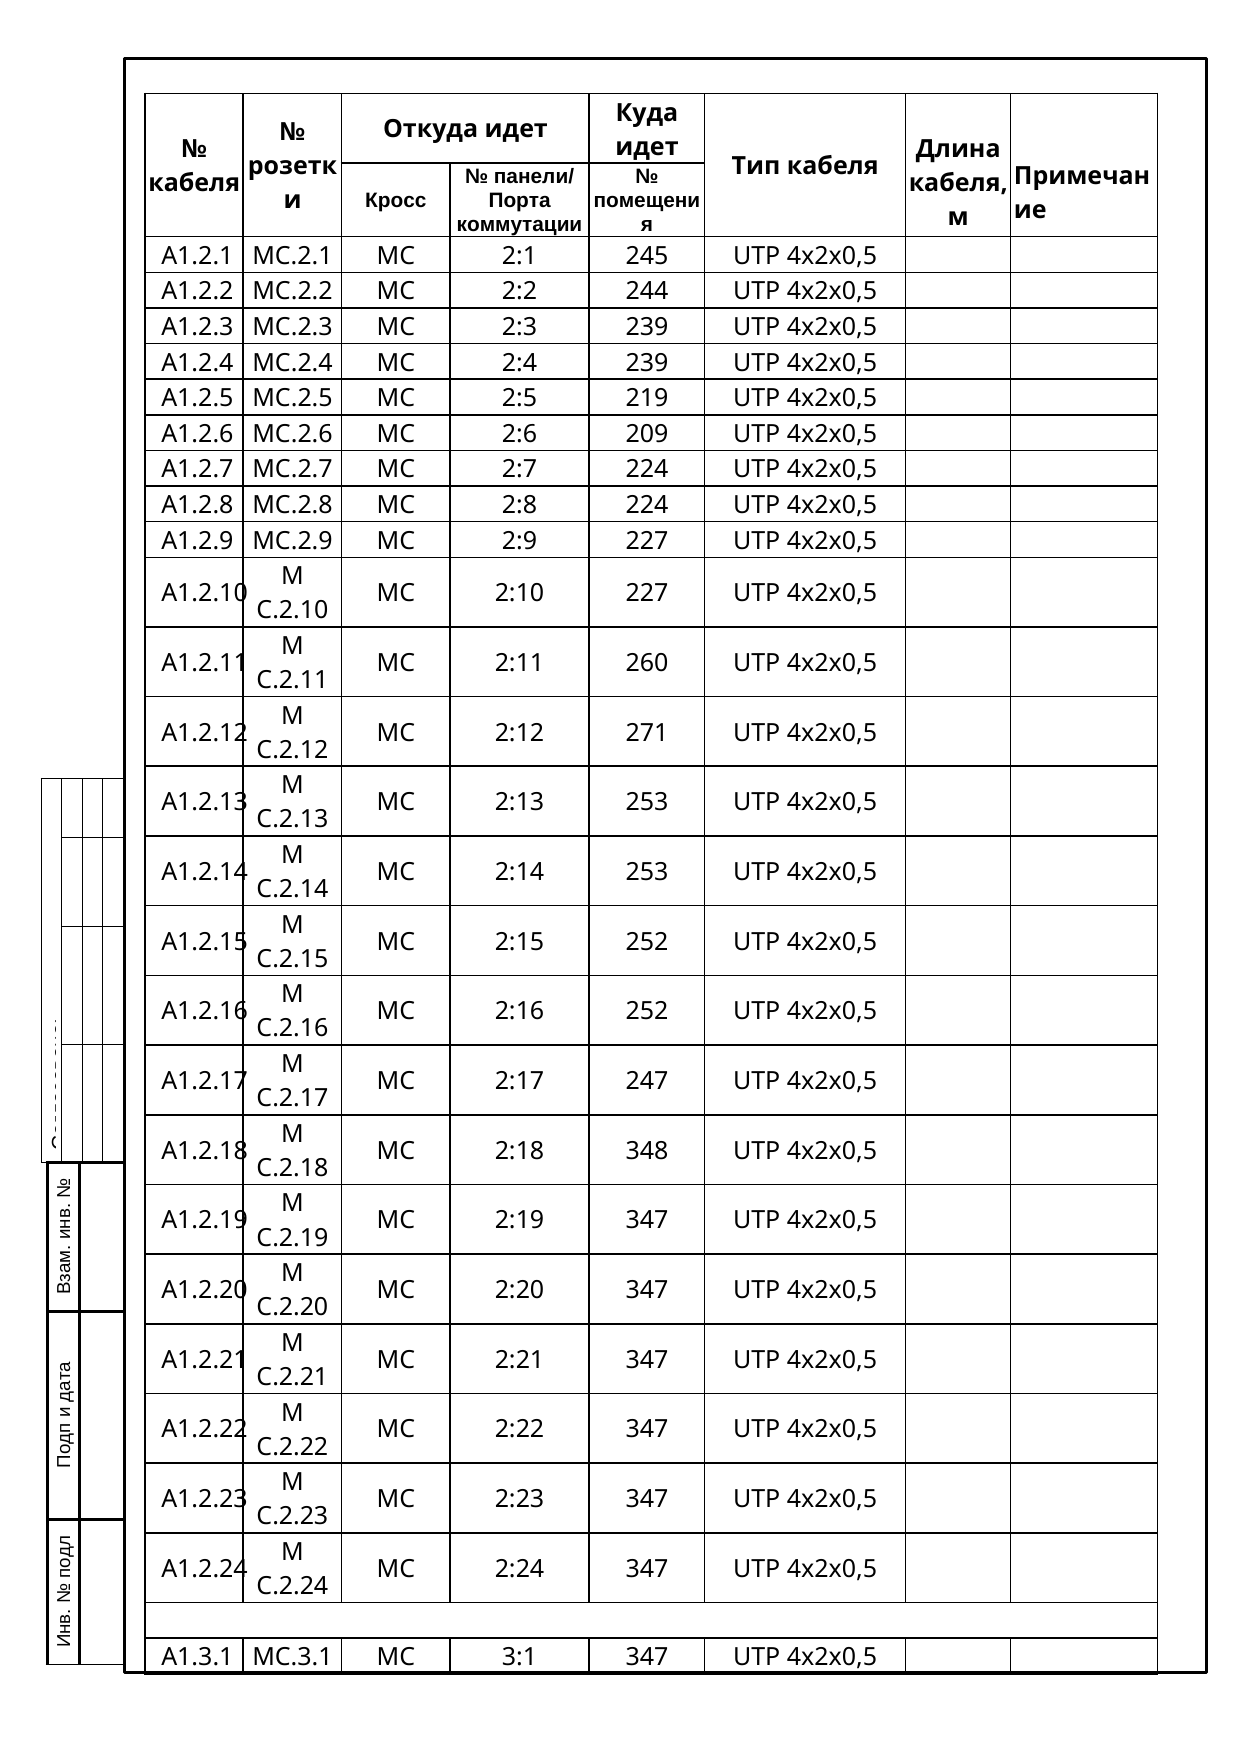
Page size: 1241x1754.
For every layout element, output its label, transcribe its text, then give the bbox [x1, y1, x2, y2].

table_cell [906, 1464, 1010, 1532]
table_cell UTP 4х2х0,5 [705, 273, 905, 307]
table_cell МС.2.9 [244, 522, 341, 556]
table_cell UTP 4х2х0,5 [705, 628, 905, 696]
table_cell МС.2.22 [244, 1394, 341, 1462]
table_cell 245 [590, 237, 704, 271]
table_cell МС.2.1 [244, 237, 341, 271]
table_cell A1.2.14 [146, 837, 242, 905]
table_cell A1.2.21 [146, 1325, 242, 1393]
table_cell [906, 451, 1010, 485]
table_cell МС.2.18 [244, 1116, 341, 1183]
table_cell 2:9 [451, 522, 588, 556]
table_cell MC [342, 906, 449, 974]
table_cell [906, 837, 1010, 905]
table_cell 219 [590, 380, 704, 414]
table_cell МС.2.21 [244, 1325, 341, 1393]
table_cell 347 [590, 1325, 704, 1393]
table_cell A1.2.10 [146, 558, 242, 626]
table_cell A1.2.3 [146, 309, 242, 343]
table_cell UTP 4х2х0,5 [705, 1255, 905, 1323]
table_cell A1.2.6 [146, 416, 242, 449]
table_cell 2:19 [451, 1185, 588, 1253]
table_cell [906, 237, 1010, 271]
table_cell [906, 767, 1010, 835]
table_cell [1011, 906, 1157, 974]
table_cell МС.2.24 [244, 1534, 341, 1602]
table_cell [1011, 344, 1157, 378]
table_cell [1011, 837, 1157, 905]
table_cell [906, 1534, 1010, 1602]
table_cell [1011, 1046, 1157, 1114]
table_cell [906, 906, 1010, 974]
table_cell MC [342, 837, 449, 905]
table_cell [146, 1603, 1157, 1637]
table_cell UTP 4х2х0,5 [705, 380, 905, 414]
table_header № кабеля [146, 94, 242, 236]
table_cell [1011, 1639, 1157, 1673]
table_cell [906, 487, 1010, 521]
table_cell 227 [590, 558, 704, 626]
table_cell [1011, 416, 1157, 449]
table_cell [1011, 380, 1157, 414]
table_cell 271 [590, 697, 704, 765]
table_header Тип кабеля [705, 94, 905, 236]
table_cell MC [342, 767, 449, 835]
table_cell 2:18 [451, 1116, 588, 1183]
table_cell MC [342, 1394, 449, 1462]
table_cell МС.2.10 [244, 558, 341, 626]
table_cell MC [342, 976, 449, 1044]
table_cell MC [342, 1255, 449, 1323]
table_cell МС.2.11 [244, 628, 341, 696]
table_cell [1011, 1255, 1157, 1323]
table_cell [1011, 558, 1157, 626]
table_cell [906, 1325, 1010, 1393]
table_cell 347 [590, 1255, 704, 1323]
table_cell A1.2.18 [146, 1116, 242, 1183]
table_cell МС.2.7 [244, 451, 341, 485]
table_cell № панели/ Порта коммутации [451, 164, 588, 236]
table_cell [1011, 976, 1157, 1044]
table_cell [906, 558, 1010, 626]
table_cell 347 [590, 1464, 704, 1532]
table_cell UTP 4х2х0,5 [705, 309, 905, 343]
table_cell MC [342, 628, 449, 696]
table_cell [1011, 237, 1157, 271]
table_cell [906, 416, 1010, 449]
table_cell 209 [590, 416, 704, 449]
table_cell [1011, 273, 1157, 307]
table_cell MC [342, 1464, 449, 1532]
table_cell 347 [590, 1534, 704, 1602]
table_header Откуда идет [342, 94, 588, 162]
table_cell [1011, 628, 1157, 696]
table_cell МС.2.12 [244, 697, 341, 765]
table_cell 253 [590, 767, 704, 835]
table_cell A1.3.1 [146, 1639, 242, 1673]
table_cell 2:2 [451, 273, 588, 307]
table_cell UTP 4х2х0,5 [705, 1325, 905, 1393]
table_cell МС.3.1 [244, 1639, 341, 1673]
table_cell 2:1 [451, 237, 588, 271]
table_cell МС.2.2 [244, 273, 341, 307]
table_cell 224 [590, 451, 704, 485]
table_cell МС.2.20 [244, 1255, 341, 1323]
table_cell A1.2.11 [146, 628, 242, 696]
table_cell UTP 4х2х0,5 [705, 1116, 905, 1183]
table_cell [906, 1116, 1010, 1183]
table_cell UTP 4х2х0,5 [705, 1185, 905, 1253]
table_cell 2:3 [451, 309, 588, 343]
table_cell 2:6 [451, 416, 588, 449]
table_header № розетки [244, 94, 341, 236]
table_header Длина кабеля, м [906, 94, 1010, 236]
table_cell MC [342, 487, 449, 521]
table_cell 2:11 [451, 628, 588, 696]
table_cell UTP 4х2х0,5 [705, 1464, 905, 1532]
table_cell MC [342, 380, 449, 414]
table_cell МС.2.23 [244, 1464, 341, 1532]
table_cell MC [342, 1116, 449, 1183]
table_cell MC [342, 237, 449, 271]
table_cell [1011, 1116, 1157, 1183]
table_cell UTP 4х2х0,5 [705, 451, 905, 485]
table_cell A1.2.4 [146, 344, 242, 378]
table_cell 2:20 [451, 1255, 588, 1323]
table_cell 247 [590, 1046, 704, 1114]
table_cell [906, 1394, 1010, 1462]
table_cell [906, 1185, 1010, 1253]
table_cell UTP 4х2х0,5 [705, 522, 905, 556]
table_cell МС.2.13 [244, 767, 341, 835]
table_cell 239 [590, 309, 704, 343]
table_cell UTP 4х2х0,5 [705, 344, 905, 378]
table_cell UTP 4х2х0,5 [705, 837, 905, 905]
table_cell A1.2.13 [146, 767, 242, 835]
table_cell МС.2.14 [244, 837, 341, 905]
table_cell [906, 1639, 1010, 1673]
table_cell UTP 4х2х0,5 [705, 767, 905, 835]
table_cell MC [342, 697, 449, 765]
table_cell [906, 522, 1010, 556]
table_cell UTP 4х2х0,5 [705, 976, 905, 1044]
table_cell 2:7 [451, 451, 588, 485]
table_cell UTP 4х2х0,5 [705, 1534, 905, 1602]
table_cell Кросс [342, 164, 449, 236]
table_cell [906, 697, 1010, 765]
table_cell A1.2.9 [146, 522, 242, 556]
table_cell [1011, 309, 1157, 343]
table_cell MC [342, 309, 449, 343]
table_cell 253 [590, 837, 704, 905]
table_cell A1.2.2 [146, 273, 242, 307]
table_cell 224 [590, 487, 704, 521]
table_cell MC [342, 558, 449, 626]
table_cell 2:23 [451, 1464, 588, 1532]
table_cell UTP 4х2х0,5 [705, 1394, 905, 1462]
table_cell 244 [590, 273, 704, 307]
table_cell A1.2.22 [146, 1394, 242, 1462]
table_cell 2:10 [451, 558, 588, 626]
table_cell МС.2.16 [244, 976, 341, 1044]
table_cell A1.2.23 [146, 1464, 242, 1532]
table_cell [906, 628, 1010, 696]
table_cell UTP 4х2х0,5 [705, 697, 905, 765]
table_cell 2:24 [451, 1534, 588, 1602]
table_cell 348 [590, 1116, 704, 1183]
table_cell [906, 976, 1010, 1044]
table_cell 2:22 [451, 1394, 588, 1462]
table_cell 252 [590, 976, 704, 1044]
table_cell A1.2.17 [146, 1046, 242, 1114]
table_cell МС.2.8 [244, 487, 341, 521]
table_cell МС.2.17 [244, 1046, 341, 1114]
table_cell МС.2.3 [244, 309, 341, 343]
table_cell [1011, 1534, 1157, 1602]
table_cell МС.2.4 [244, 344, 341, 378]
table_cell 2:4 [451, 344, 588, 378]
table_cell MC [342, 1639, 449, 1673]
table_cell A1.2.19 [146, 1185, 242, 1253]
table_cell [1011, 697, 1157, 765]
table_cell UTP 4х2х0,5 [705, 906, 905, 974]
table_cell 2:13 [451, 767, 588, 835]
table_cell [1011, 522, 1157, 556]
table_cell A1.2.7 [146, 451, 242, 485]
table_cell A1.2.12 [146, 697, 242, 765]
table_cell MC [342, 1046, 449, 1114]
table_cell 2:14 [451, 837, 588, 905]
table_cell [1011, 1185, 1157, 1253]
table_cell UTP 4х2х0,5 [705, 487, 905, 521]
table_header Примечание [1011, 94, 1157, 236]
table_cell [1011, 487, 1157, 521]
table_cell MC [342, 273, 449, 307]
table_cell 347 [590, 1185, 704, 1253]
table_cell A1.2.8 [146, 487, 242, 521]
table_cell 3:1 [451, 1639, 588, 1673]
table_cell МС.2.15 [244, 906, 341, 974]
table_cell 2:8 [451, 487, 588, 521]
table_cell MC [342, 344, 449, 378]
table_cell UTP 4х2х0,5 [705, 1639, 905, 1673]
table_cell UTP 4х2х0,5 [705, 416, 905, 449]
table_cell [1011, 1325, 1157, 1393]
table_cell [1011, 1394, 1157, 1462]
table_cell [906, 1046, 1010, 1114]
table_cell 2:15 [451, 906, 588, 974]
table_cell 260 [590, 628, 704, 696]
table_cell 347 [590, 1394, 704, 1462]
table_cell MC [342, 416, 449, 449]
table_cell [1011, 767, 1157, 835]
table_cell A1.2.20 [146, 1255, 242, 1323]
table_cell UTP 4х2х0,5 [705, 558, 905, 626]
table_cell 239 [590, 344, 704, 378]
table_cell 2:16 [451, 976, 588, 1044]
table_cell 2:21 [451, 1325, 588, 1393]
table_header Куда идет [590, 94, 704, 162]
table_cell MC [342, 522, 449, 556]
table_cell МС.2.6 [244, 416, 341, 449]
table_cell 347 [590, 1639, 704, 1673]
table_cell A1.2.5 [146, 380, 242, 414]
table_cell MC [342, 1534, 449, 1602]
table_cell [906, 344, 1010, 378]
table_cell A1.2.24 [146, 1534, 242, 1602]
table_cell № помещения [590, 164, 704, 236]
table_cell [906, 1255, 1010, 1323]
table_cell MC [342, 451, 449, 485]
table_cell A1.2.16 [146, 976, 242, 1044]
table_cell UTP 4х2х0,5 [705, 237, 905, 271]
table_cell 2:5 [451, 380, 588, 414]
table_cell 227 [590, 522, 704, 556]
table_cell [906, 309, 1010, 343]
table_cell [1011, 1464, 1157, 1532]
table_cell A1.2.15 [146, 906, 242, 974]
table_cell 2:17 [451, 1046, 588, 1114]
table_cell MC [342, 1325, 449, 1393]
table_cell МС.2.5 [244, 380, 341, 414]
table_cell A1.2.1 [146, 237, 242, 271]
table_cell UTP 4х2х0,5 [705, 1046, 905, 1114]
table_cell [906, 273, 1010, 307]
table_cell МС.2.19 [244, 1185, 341, 1253]
table_cell 252 [590, 906, 704, 974]
table_cell [1011, 451, 1157, 485]
table_cell MC [342, 1185, 449, 1253]
table_cell [906, 380, 1010, 414]
table_cell 2:12 [451, 697, 588, 765]
